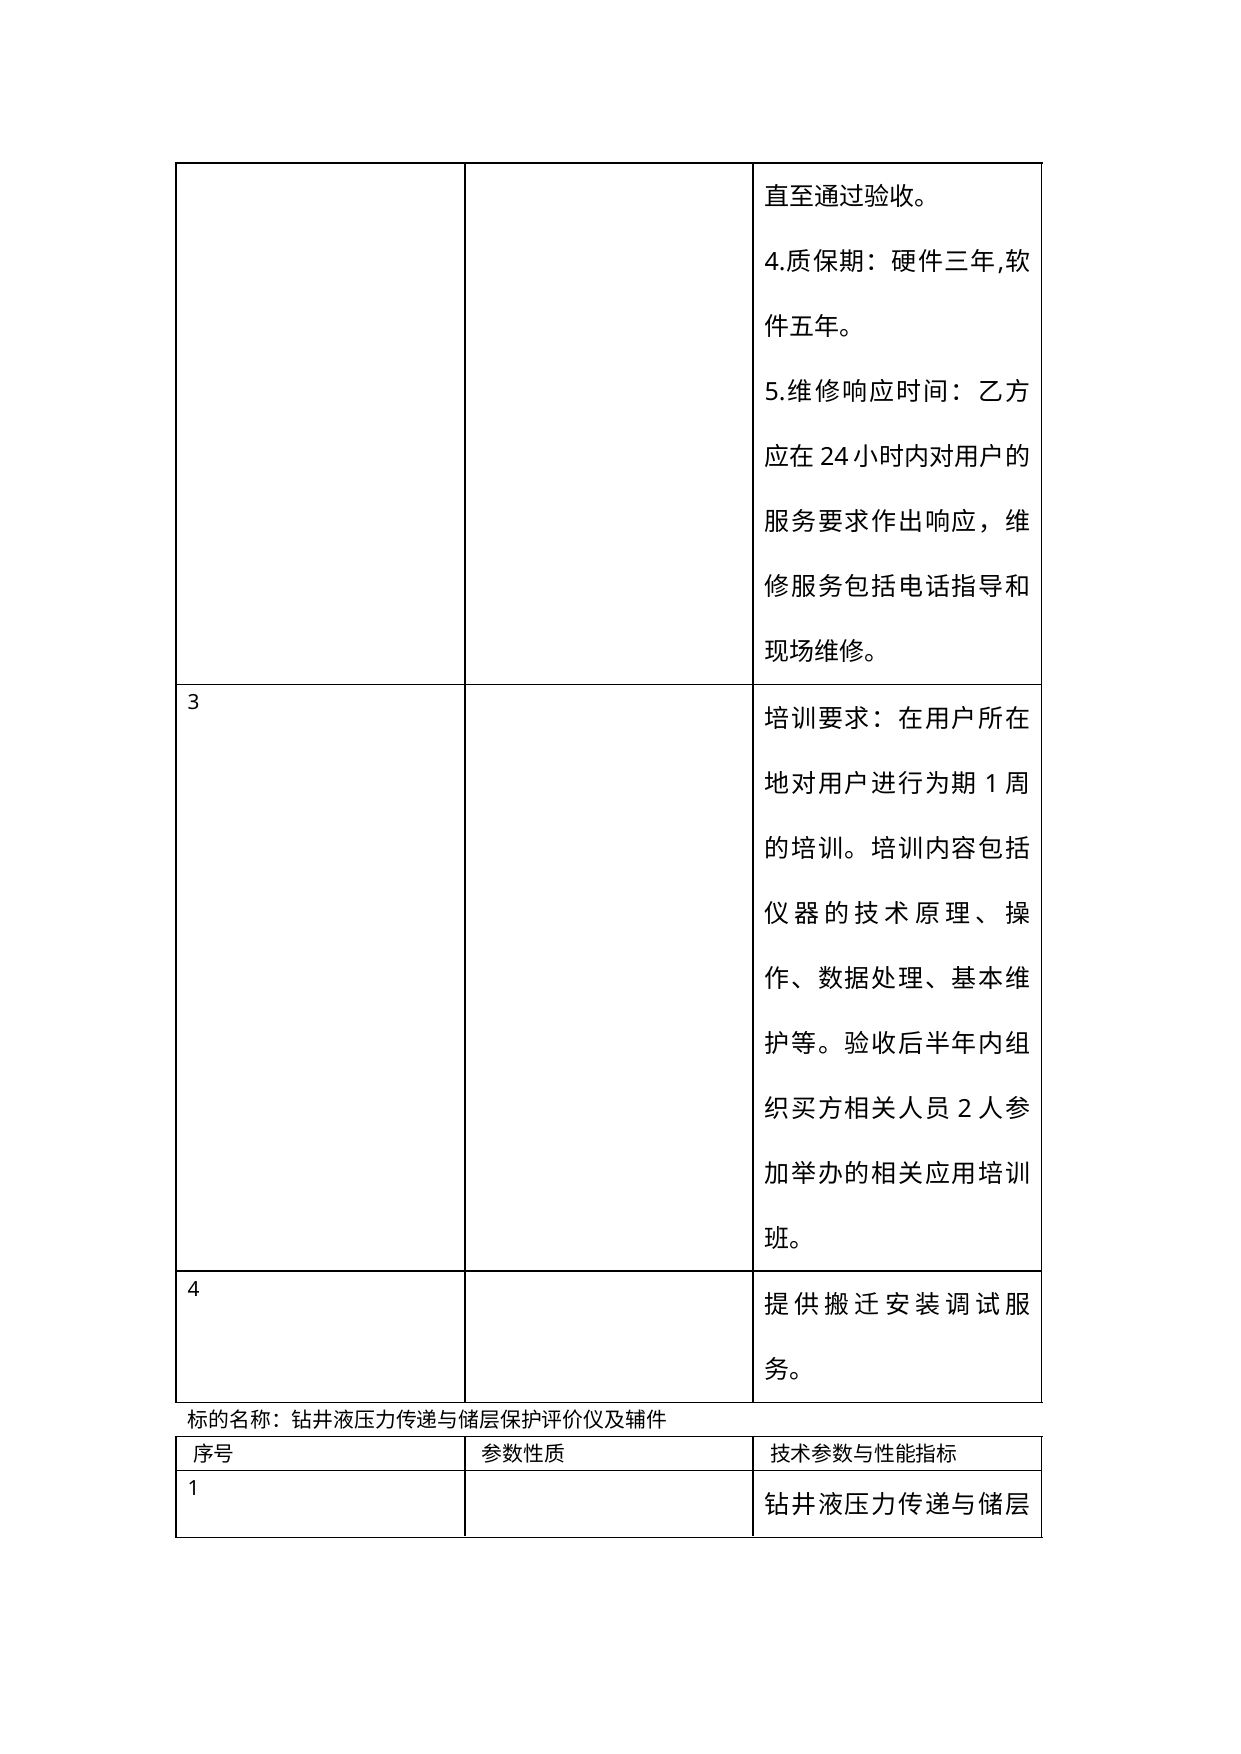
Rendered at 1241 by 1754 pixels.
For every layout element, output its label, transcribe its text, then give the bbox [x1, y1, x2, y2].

table_cell [466, 1471, 752, 1536]
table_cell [754, 164, 1041, 683]
table_cell 培训要求：在用户所在地对用户进行为期1周的培训。培训内容包括仪器的技术原理、操作、数据处理、基本维护等。验收后半年内组织买方相关人员2人参加举办的相关应用培训班。 [754, 685, 1041, 1270]
table_cell 2 [177, 164, 464, 683]
table_cell 提供搬迁安装调试服务。 [754, 1272, 1041, 1402]
table_header 技术参数与性能指标 [754, 1437, 1041, 1470]
table_cell 4 [177, 1272, 464, 1402]
table_header 序号 [177, 1437, 464, 1470]
table_cell [466, 1272, 752, 1402]
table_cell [754, 1471, 1041, 1536]
table_header 参数性质 [466, 1437, 752, 1470]
text 标的名称：钻井液压力传递与储层保护评价仪及辅件 [187, 1403, 1053, 1436]
table_cell [466, 685, 752, 1270]
table_cell 3 [177, 685, 464, 1270]
table_cell 1 [177, 1471, 464, 1536]
table_cell [466, 164, 752, 683]
